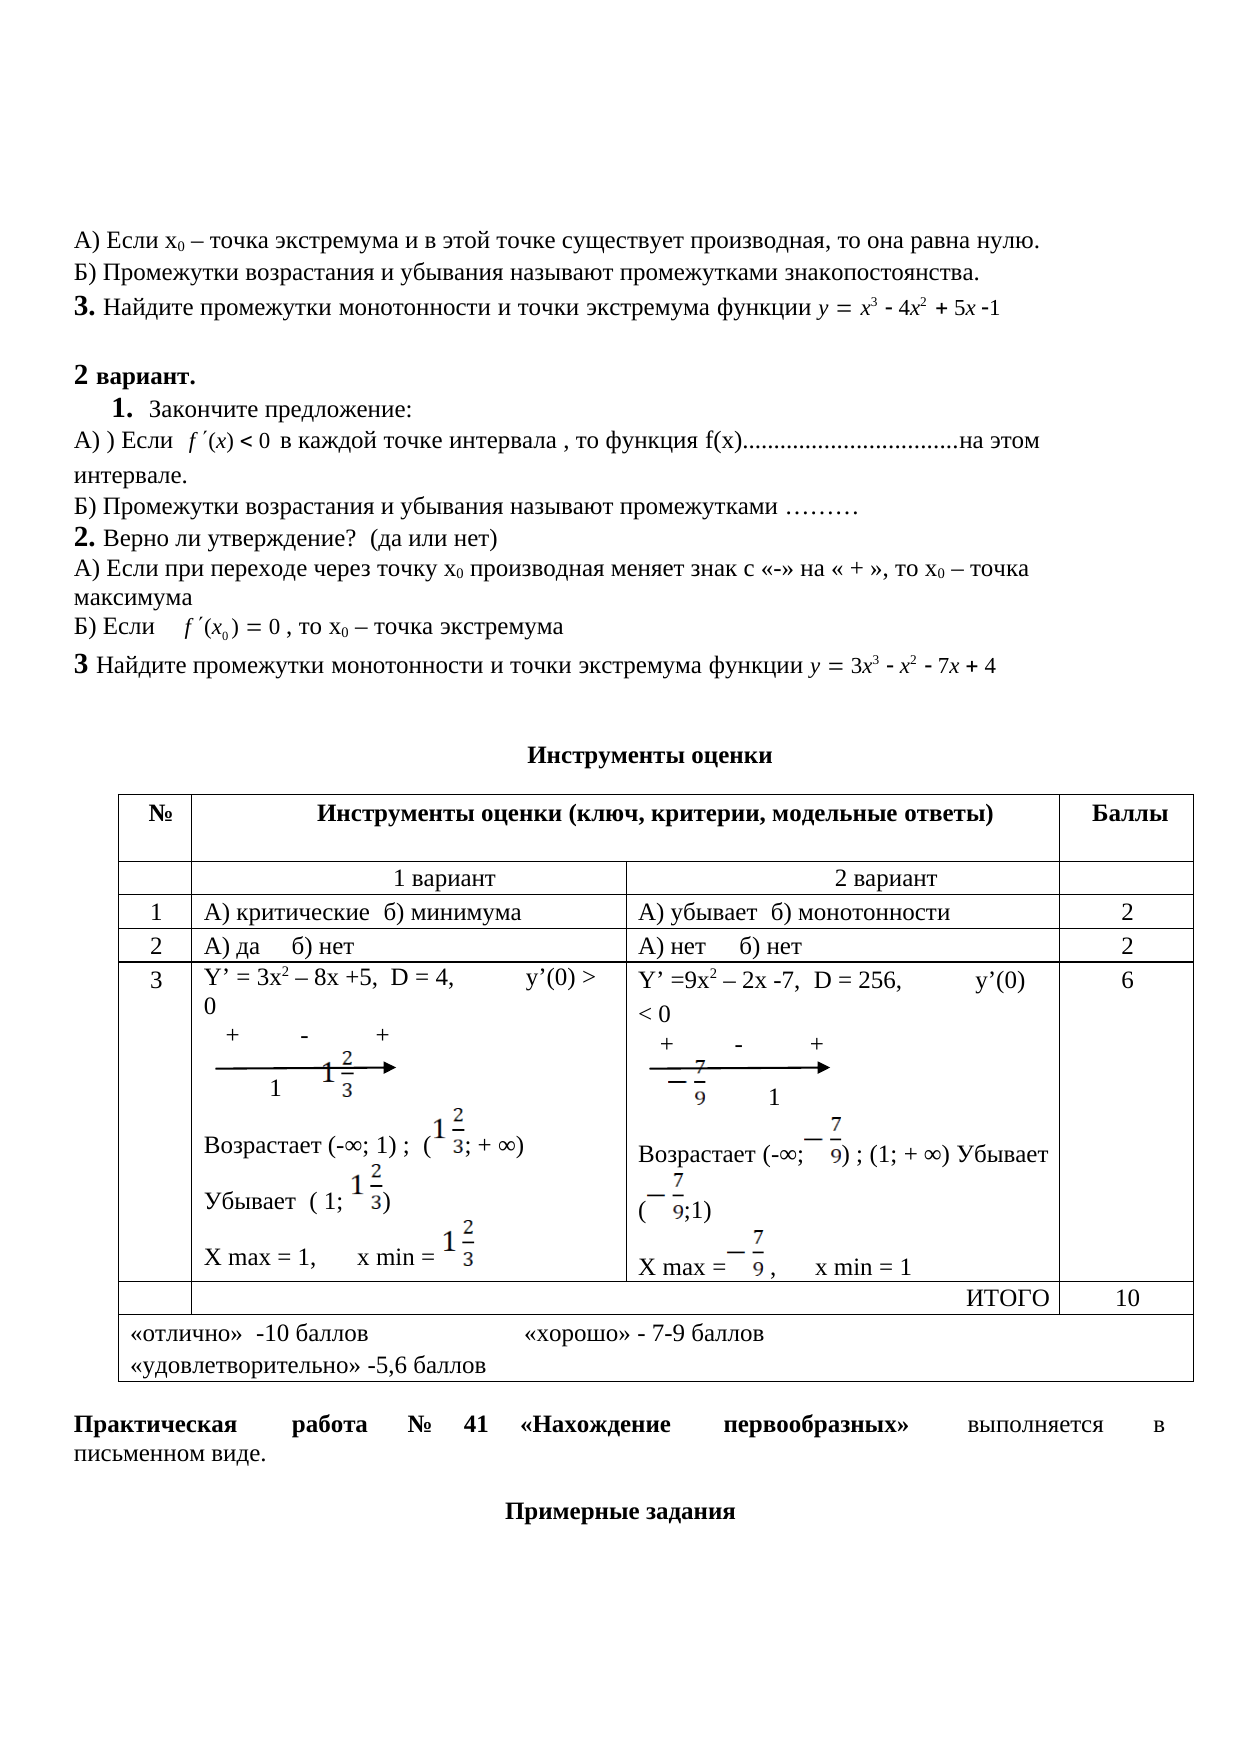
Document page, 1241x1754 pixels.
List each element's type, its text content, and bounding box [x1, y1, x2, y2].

subtitle вариант. [73, 358, 1207, 391]
text Б) Промежутки возрастания и убывания называют промежутками ……… [74, 491, 1207, 519]
list Найдите промежутки монотонности и точки экстремума функции y  x3  4x2  5x 1 [73, 288, 1207, 321]
table_header Баллы [1060, 795, 1193, 861]
table_cell 10 [1060, 1282, 1193, 1314]
table_cell А) критические б) минимума [192, 895, 626, 928]
table_cell А) нет б) нет [627, 929, 1059, 961]
table_cell [119, 862, 191, 894]
picture [803, 1117, 842, 1163]
text Б) Если [74, 611, 168, 640]
table_cell А) убывает б) монотонности [627, 895, 1059, 928]
picture [322, 1069, 354, 1097]
text интервале. [74, 457, 1207, 491]
picture [433, 1108, 465, 1153]
picture [667, 1060, 706, 1067]
table_cell 3 [119, 963, 191, 1281]
text Б) Промежутки возрастания и убывания называют промежутками знакопостоянства. [74, 254, 1207, 287]
table_cell «отлично» -10 баллов «хорошо» - 7-9 баллов «удовлетворительно» -5,6 баллов [119, 1315, 1193, 1381]
table_cell Y’ = 3x2 – 8x +5, D = 4, y’(0) > 0 + - + 1 Возрастает (-∞; 1) ; (; + ∞) Убывает ( 1; ) Х max = 1, x min = [192, 963, 626, 1281]
picture [443, 1220, 475, 1266]
list Закончите предложение: [111, 391, 1207, 424]
table_cell 2 [119, 929, 191, 961]
subtitle Инструменты оценки [92, 740, 1207, 768]
table_cell 1 [119, 895, 191, 928]
picture [667, 1070, 706, 1105]
picture [351, 1164, 383, 1209]
list Найдите промежутки монотонности и точки экстремума функции y  3x3  x2  7x  4 [73, 646, 1207, 680]
table_cell 2 вариант [627, 862, 1059, 894]
text А) ) Если f (x)  0 в каждой точке интервала , то функция f(x) на этом [74, 425, 1207, 454]
text А) Если х0 – точка экстремума и в этой точке существует производная, то она равна нулю. [74, 226, 1122, 254]
text Практическая работа № 41 «Нахождение первообразных» выполняется в письменном виде. [74, 1409, 1167, 1467]
table_cell [119, 1282, 191, 1314]
table_cell А) да б) нет [192, 929, 626, 961]
table_cell 2 [1060, 895, 1193, 928]
table_cell 6 [1060, 963, 1193, 1281]
table_header Инструменты оценки (ключ, критерии, модельные ответы) [192, 795, 1059, 861]
text f (x0 )  0 , то х0 – точка экстремума [184, 611, 1207, 643]
table_header № [119, 795, 191, 861]
table_cell 2 [1060, 929, 1193, 961]
picture [322, 1051, 354, 1066]
table_cell Y’ =9x2 – 2x -7, D = 256, y’(0) < 0 + - + 1 Возрастает (-∞;) ; (1; + ∞) Убывает (;1) Х max = , x min = 1 [627, 963, 1059, 1281]
picture [726, 1230, 764, 1276]
list Верно ли утверждение? (да или нет) [73, 519, 1207, 553]
table_cell 1 вариант [192, 862, 626, 894]
table_cell [1060, 862, 1193, 894]
table_cell ИТОГО [192, 1282, 1059, 1314]
text А) Если при переходе через точку х0 производная меняет знак с «-» на « + », то х0 – точка максимума [74, 553, 1115, 611]
picture [646, 1173, 684, 1219]
subtitle Примерные задания [150, 1496, 1090, 1524]
